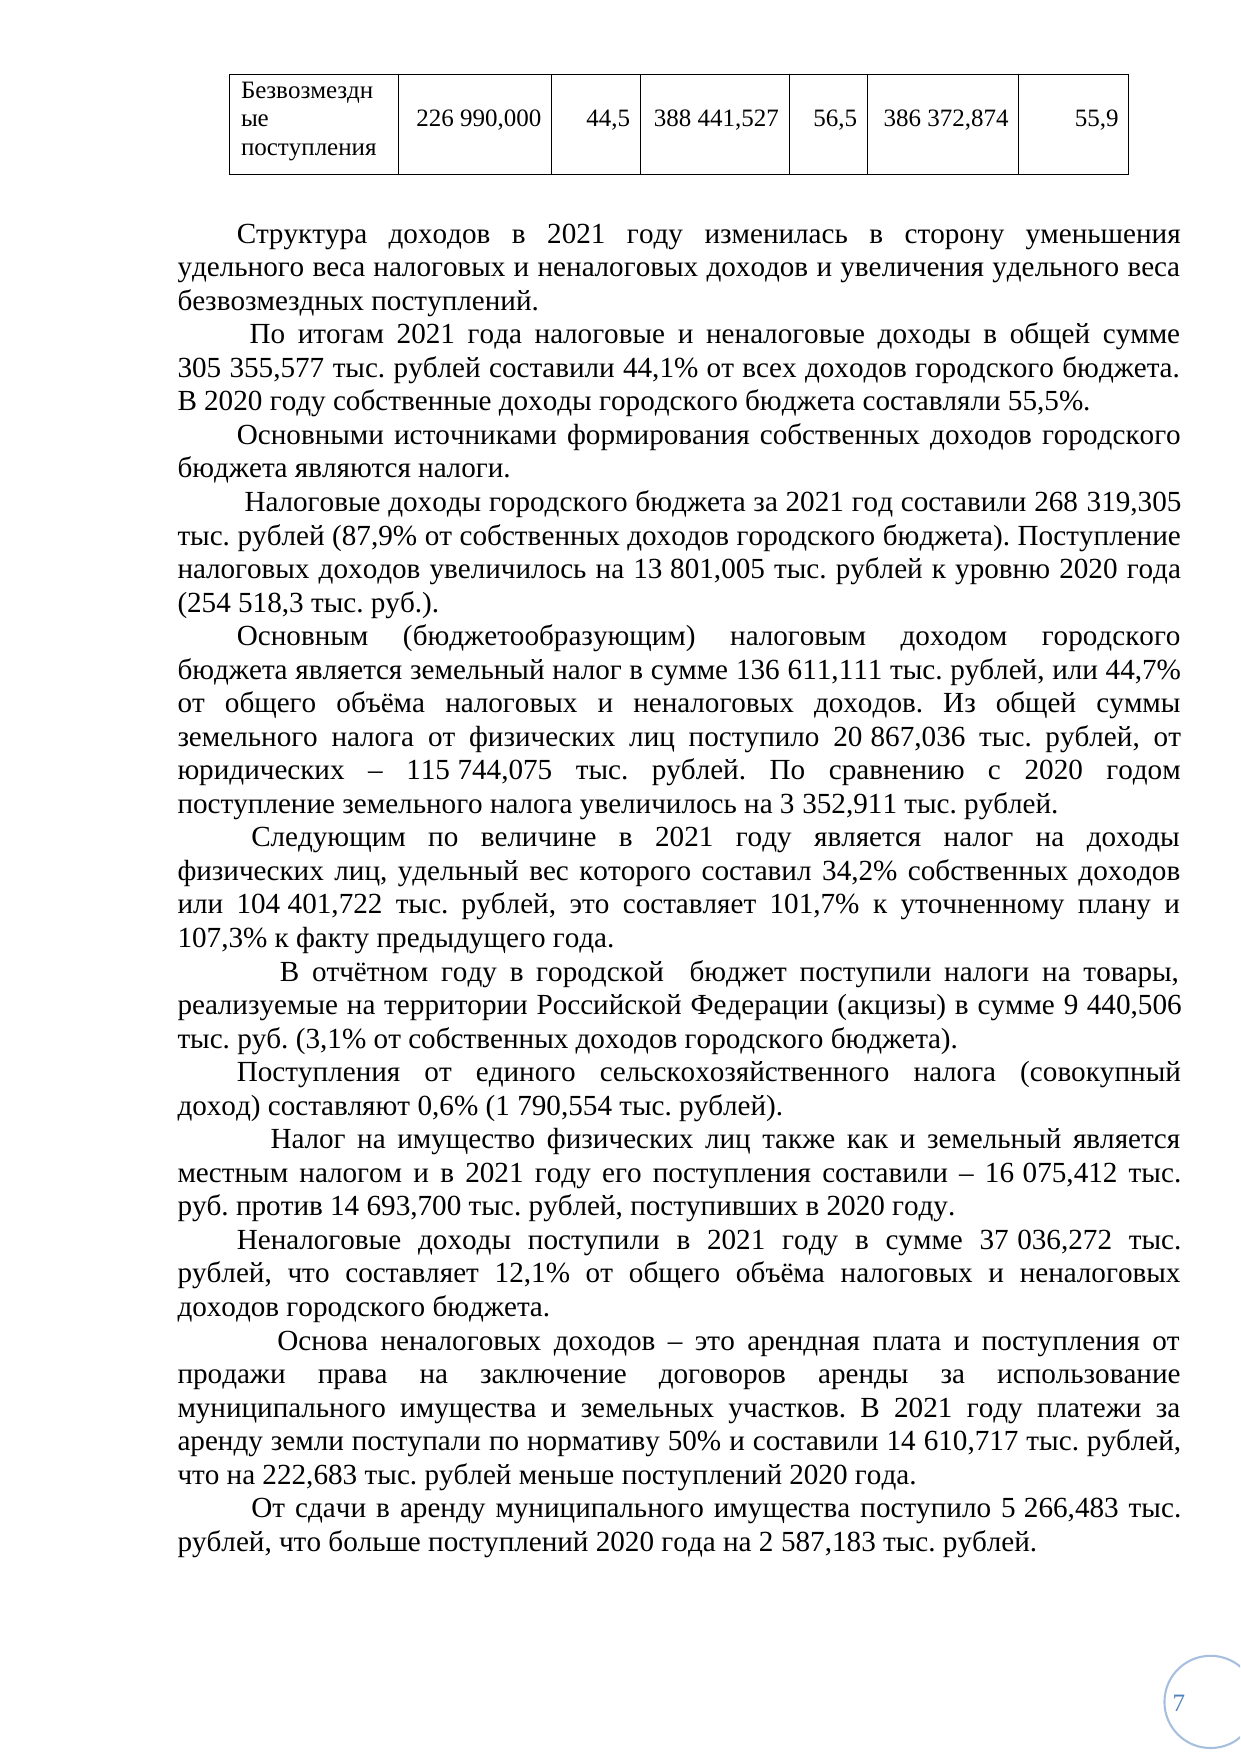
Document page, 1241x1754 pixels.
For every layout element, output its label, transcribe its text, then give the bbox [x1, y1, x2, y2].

text Основными источниками формирования собственных доходов городского бюджета являются налоги. [177, 417, 1181, 484]
text Основа неналоговых доходов – это арендная плата и поступления от продажи права на заключение договоров аренды за использование муниципального имущества и земельных участков. В 2021 году платежи за аренду земли поступали по нормативу 50% и составили 14 610,717 тыс. рублей, что на 222,683 тыс. рублей меньше поступлений 2020 года. [177, 1323, 1181, 1490]
text Неналоговые доходы поступили в 2021 году в сумме 37 036,272 тыс. рублей, что составляет 12,1% от общего объёма налоговых и неналоговых доходов городского бюджета. [177, 1222, 1181, 1323]
text Налоговые доходы городского бюджета за 2021 год составили 268 319,305 тыс. рублей (87,9% от собственных доходов городского бюджета). Поступление налоговых доходов увеличилось на 13 801,005 тыс. рублей к уровню 2020 года (254 518,3 тыс. руб.). [177, 484, 1181, 618]
text В отчётном году в городской бюджет поступили налоги на товары, реализуемые на территории Российской Федерации (акцизы) в сумме 9 440,506 тыс. руб. (3,1% от собственных доходов городского бюджета). [177, 954, 1181, 1054]
text Основным (бюджетообразующим) налоговым доходом городского бюджета является земельный налог в сумме 136 611,111 тыс. рублей, или 44,7% от общего объёма налоговых и неналоговых доходов. Из общей суммы земельного налога от физических лиц поступило 20 867,036 тыс. рублей, от юридических – 115 744,075 тыс. рублей. По сравнению с 2020 годом поступление земельного налога увеличилось на 3 352,911 тыс. рублей. [177, 618, 1181, 819]
table_cell 55,9 [1019, 75, 1128, 173]
text Поступления от единого сельскохозяйственного налога (совокупный доход) составляют 0,6% (1 790,554 тыс. рублей). [177, 1054, 1181, 1121]
text По итогам 2021 года налоговые и неналоговые доходы в общей сумме 305 355,577 тыс. рублей составили 44,1% от всех доходов городского бюджета. В 2020 году собственные доходы городского бюджета составляли 55,5%. [177, 316, 1181, 417]
text От сдачи в аренду муниципального имущества поступило 5 266,483 тыс. рублей, что больше поступлений 2020 года на 2 587,183 тыс. рублей. [177, 1490, 1181, 1557]
table_cell 386 372,874 [868, 75, 1018, 173]
table_cell 226 990,000 [399, 75, 551, 173]
table_cell 388 441,527 [641, 75, 789, 173]
text Структура доходов в 2021 году изменилась в сторону уменьшения удельного веса налоговых и неналоговых доходов и увеличения удельного веса безвозмездных поступлений. [177, 216, 1181, 316]
text Налог на имущество физических лиц также как и земельный является местным налогом и в 2021 году его поступления составили – 16 075,412 тыс. руб. против 14 693,700 тыс. рублей, поступивших в 2020 году. [177, 1121, 1181, 1222]
table_cell 44,5 [552, 75, 640, 173]
text Следующим по величине в 2021 году является налог на доходы физических лиц, удельный вес которого составил 34,2% собственных доходов или 104 401,722 тыс. рублей, это составляет 101,7% к уточненному плану и 107,3% к факту предыдущего года. [177, 819, 1181, 954]
table_cell Безвозмездные поступления [230, 75, 398, 173]
table_cell 56,5 [790, 75, 867, 173]
